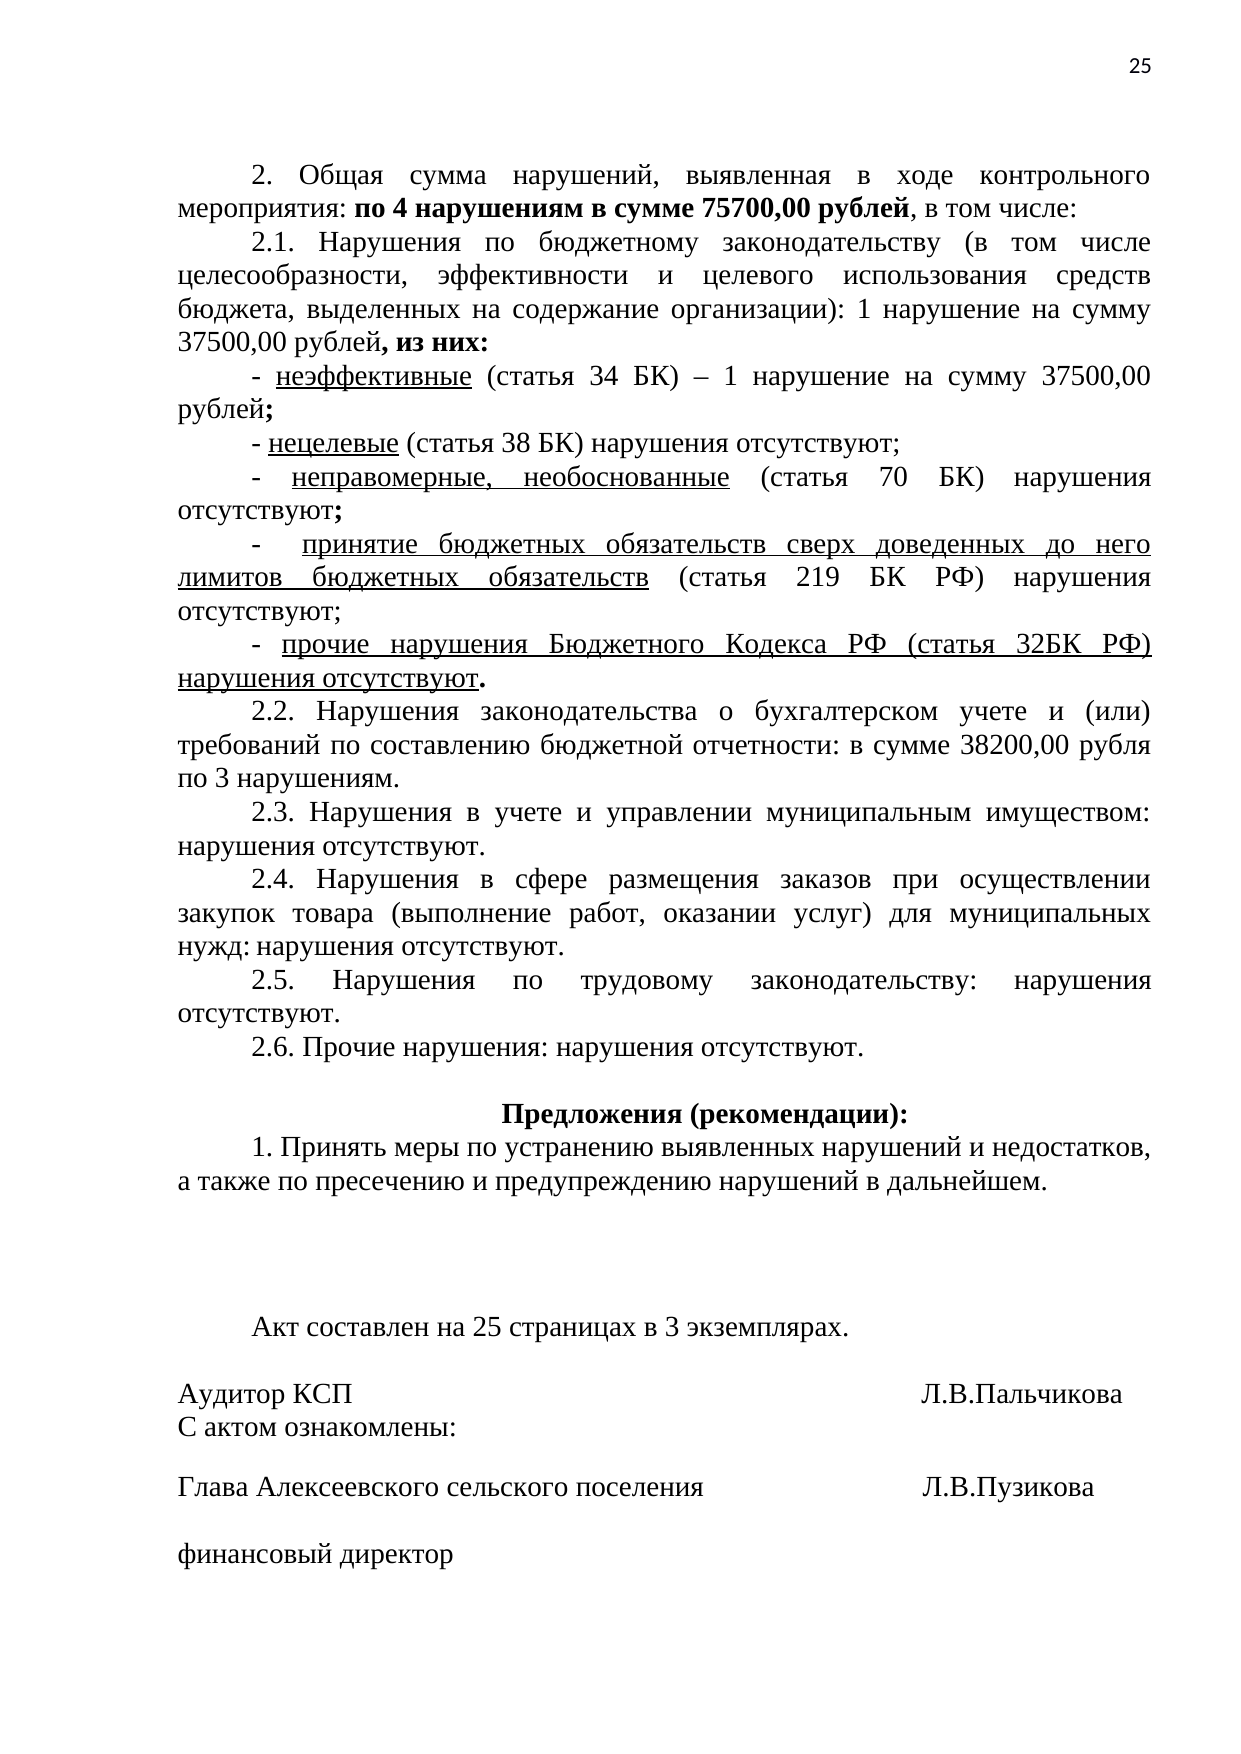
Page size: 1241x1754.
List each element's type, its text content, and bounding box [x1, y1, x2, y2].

text финансовый директор [177, 1537, 1152, 1570]
text 2.4. Нарушения в сфере размещения заказов при осуществлении закупок товара (выполнение работ, оказании услуг) для муниципальных нужд: нарушения отсутствуют. [177, 861, 1152, 962]
text 2.1. Нарушения по бюджетному законодательству (в том числе целесообразности, эффективности и целевого использования средств бюджета, выделенных на содержание организации): 1 нарушение на сумму 37500,00 рублей, из них: [177, 224, 1152, 358]
text - нецелевые (статья 38 БК) нарушения отсутствуют; [177, 425, 1152, 459]
text - неправомерные, необоснованные (статья 70 БК) нарушения отсутствуют; [177, 459, 1152, 526]
text Аудитор КСП Л.В.Пальчикова [177, 1376, 1152, 1409]
text 2.6. Прочие нарушения: нарушения отсутствуют. [177, 1029, 1152, 1062]
text 2.3. Нарушения в учете и управлении муниципальным имуществом: нарушения отсутствуют. [177, 794, 1152, 861]
text 2.5. Нарушения по трудовому законодательству: нарушения отсутствуют. [177, 962, 1152, 1029]
text - принятие бюджетных обязательств сверх доведенных до него лимитов бюджетных обязательств (статья 219 БК РФ) нарушения отсутствуют; [177, 526, 1152, 626]
text - прочие нарушения Бюджетного Кодекса РФ (статья 32БК РФ) нарушения отсутствуют. [177, 626, 1152, 693]
text 2.2. Нарушения законодательства о бухгалтерском учете и (или) требований по составлению бюджетной отчетности: в сумме 38200,00 рубля по 3 нарушениям. [177, 693, 1152, 794]
text 1. Принять меры по устранению выявленных нарушений и недостатков, а также по пресечению и предупреждению нарушений в дальнейшем. [177, 1129, 1152, 1197]
text Акт составлен на 25 страницах в 3 экземплярах. [177, 1309, 1152, 1342]
text С актом ознакомлены: [177, 1409, 1152, 1443]
text - неэффективные (статья 34 БК) – 1 нарушение на сумму 37500,00 рублей; [177, 358, 1152, 425]
text 2. Общая сумма нарушений, выявленная в ходе контрольного мероприятия: по 4 нарушениям в сумме 75700,00 рублей, в том числе: [177, 157, 1152, 224]
text Глава Алексеевского сельского поселения Л.В.Пузикова [177, 1469, 1152, 1503]
text Предложения (рекомендации): [177, 1096, 1152, 1129]
